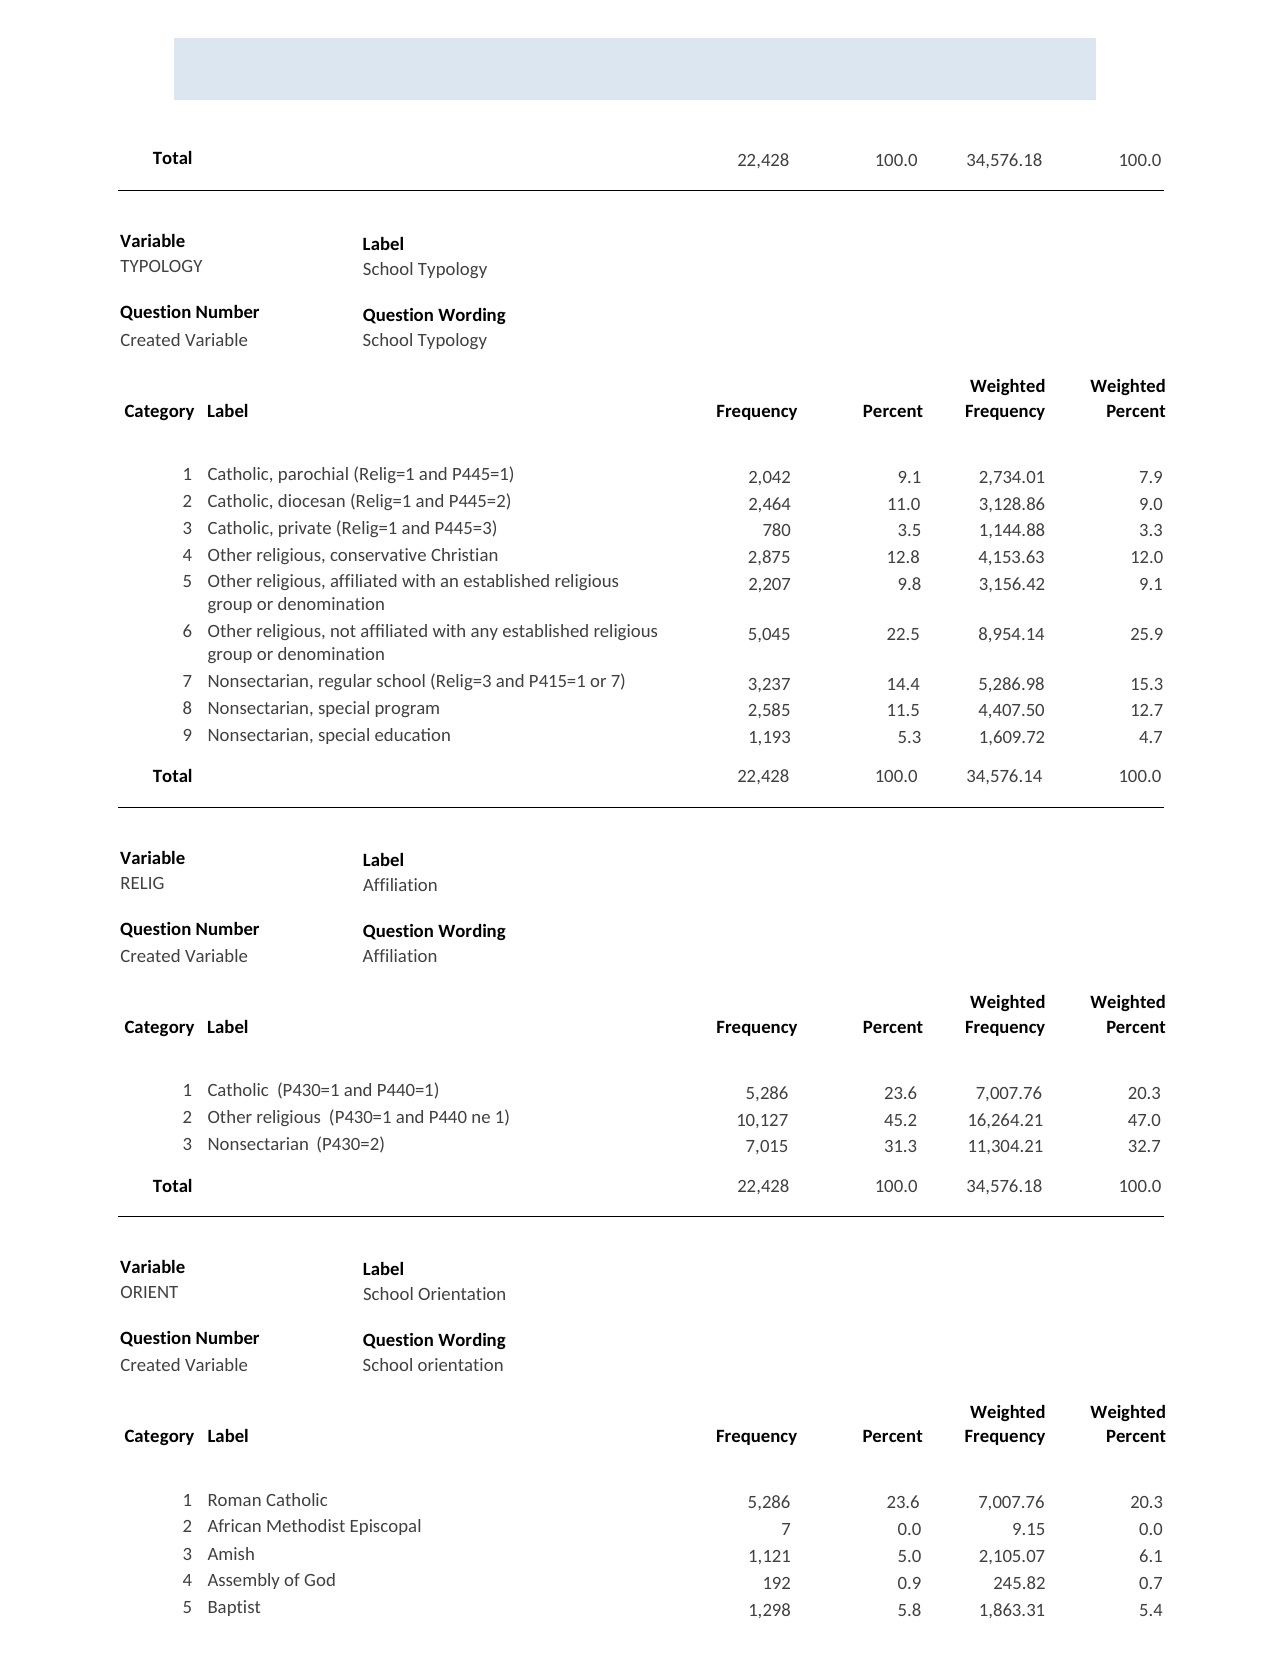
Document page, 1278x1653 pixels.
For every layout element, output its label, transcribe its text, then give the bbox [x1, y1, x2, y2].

text Affiliation [363, 873, 1179, 896]
text 22,428 100.0 34,576.18 100.0 [737, 149, 1179, 171]
text 780 3.5 1,144.88 3.3 [756, 519, 1169, 542]
text Frequency Percent Frequency [707, 1016, 1045, 1038]
text Total [153, 765, 199, 787]
text Question Number [120, 917, 265, 939]
text 2 African Methodist Episcopal [182, 1515, 426, 1538]
text 5,286 23.6 7,007.76 20.3 [742, 1490, 1168, 1513]
text 2,464 11.0 3,128.86 9.0 [742, 492, 1168, 514]
text 10,127 45.2 16,264.21 47.0 [736, 1108, 1179, 1131]
text Total [153, 146, 199, 169]
text Category Label [124, 399, 255, 422]
text 7,015 31.3 11,304.21 32.7 [745, 1135, 1179, 1157]
text 1,193 5.3 1,609.72 4.7 [742, 726, 1168, 748]
text 22,428 100.0 34,576.18 100.0 [737, 1174, 1179, 1197]
text 192 0.9 245.82 0.7 [756, 1571, 1168, 1594]
text 3 Nonsectarian (P430=2) [182, 1132, 510, 1155]
text Category Label [124, 1424, 255, 1447]
text 5,045 22.5 8,954.14 25.9 [742, 622, 1168, 645]
text Question Wording [363, 1329, 1179, 1351]
text Percent [1100, 399, 1171, 422]
text 4 Other religious, conservative Christian [182, 543, 656, 566]
text 1 Catholic (P430=1 and P440=1) [182, 1078, 510, 1101]
text Created Variable Affiliation [120, 944, 1179, 967]
text Question Number [120, 301, 265, 323]
text Label [363, 848, 1179, 871]
text Weighted [1084, 991, 1172, 1013]
text Variable [120, 1255, 192, 1278]
text 1 Roman Catholic [182, 1488, 421, 1511]
text 2 Other religious (P430=1 and P440 ne 1) [182, 1105, 515, 1128]
text Variable [120, 846, 192, 869]
text TYPOLOGY [120, 255, 209, 277]
text 4 Assembly of God [182, 1568, 421, 1591]
text 5,286 23.6 7,007.76 20.3 [745, 1081, 1179, 1104]
text Weighted [712, 991, 1045, 1013]
text 5 Other religious, affiliated with an established religious group or denomination [182, 570, 621, 615]
text Weighted [1084, 374, 1172, 397]
text 5 Baptist [182, 1595, 421, 1618]
text Frequency Percent Frequency [707, 399, 1045, 422]
text 2,875 12.8 4,153.63 12.0 [742, 545, 1168, 568]
text 2 Catholic, diocesan (Relig=1 and P445=2) [182, 489, 656, 512]
text 3 Amish [182, 1542, 421, 1564]
text 1,298 5.8 1,863.31 5.4 [742, 1598, 1168, 1621]
text Label [363, 1258, 1179, 1281]
text Percent [1100, 1425, 1171, 1447]
text ORIENT [120, 1280, 187, 1303]
text Question Number [120, 1326, 265, 1349]
text 2,042 9.1 2,734.01 7.9 [742, 465, 1168, 488]
text RELIG [120, 871, 187, 894]
text 3,237 14.4 5,286.98 15.3 [742, 672, 1168, 695]
text Percent [1100, 1016, 1171, 1038]
text School Orientation [363, 1283, 1179, 1305]
text 1 Catholic, parochial (Relig=1 and P445=1) [182, 462, 656, 485]
text Frequency Percent Frequency [707, 1425, 1045, 1447]
text 2,207 9.8 3,156.42 9.1 [742, 572, 1168, 595]
text Category Label [124, 1015, 255, 1038]
text Weighted [712, 1400, 1045, 1423]
text 6 Other religious, not affiliated with any established religious group or denomination [182, 619, 659, 664]
text 2,585 11.5 4,407.50 12.7 [742, 698, 1168, 721]
text Weighted [1084, 1400, 1172, 1423]
text 7 Nonsectarian, regular school (Relig=3 and P415=1 or 7) [182, 669, 656, 692]
text Question Wording [363, 919, 1179, 942]
text 7 0.0 9.15 0.0 [775, 1517, 1168, 1540]
text 8 Nonsectarian, special program [182, 696, 656, 719]
text 3 Catholic, private (Relig=1 and P445=3) [182, 516, 656, 539]
text Weighted [712, 374, 1045, 397]
text 22,428 100.0 34,576.14 100.0 [737, 765, 1179, 787]
text 1,121 5.0 2,105.07 6.1 [742, 1544, 1169, 1567]
text Variable [120, 230, 204, 253]
text Total [153, 1174, 199, 1197]
text Created Variable School Typology [120, 328, 1179, 351]
text Label [362, 232, 1179, 255]
text Created Variable School orientation [120, 1354, 1179, 1376]
text Question Wording [363, 303, 1179, 326]
text School Typology [363, 257, 1179, 280]
text 9 Nonsectarian, special education [182, 723, 656, 746]
